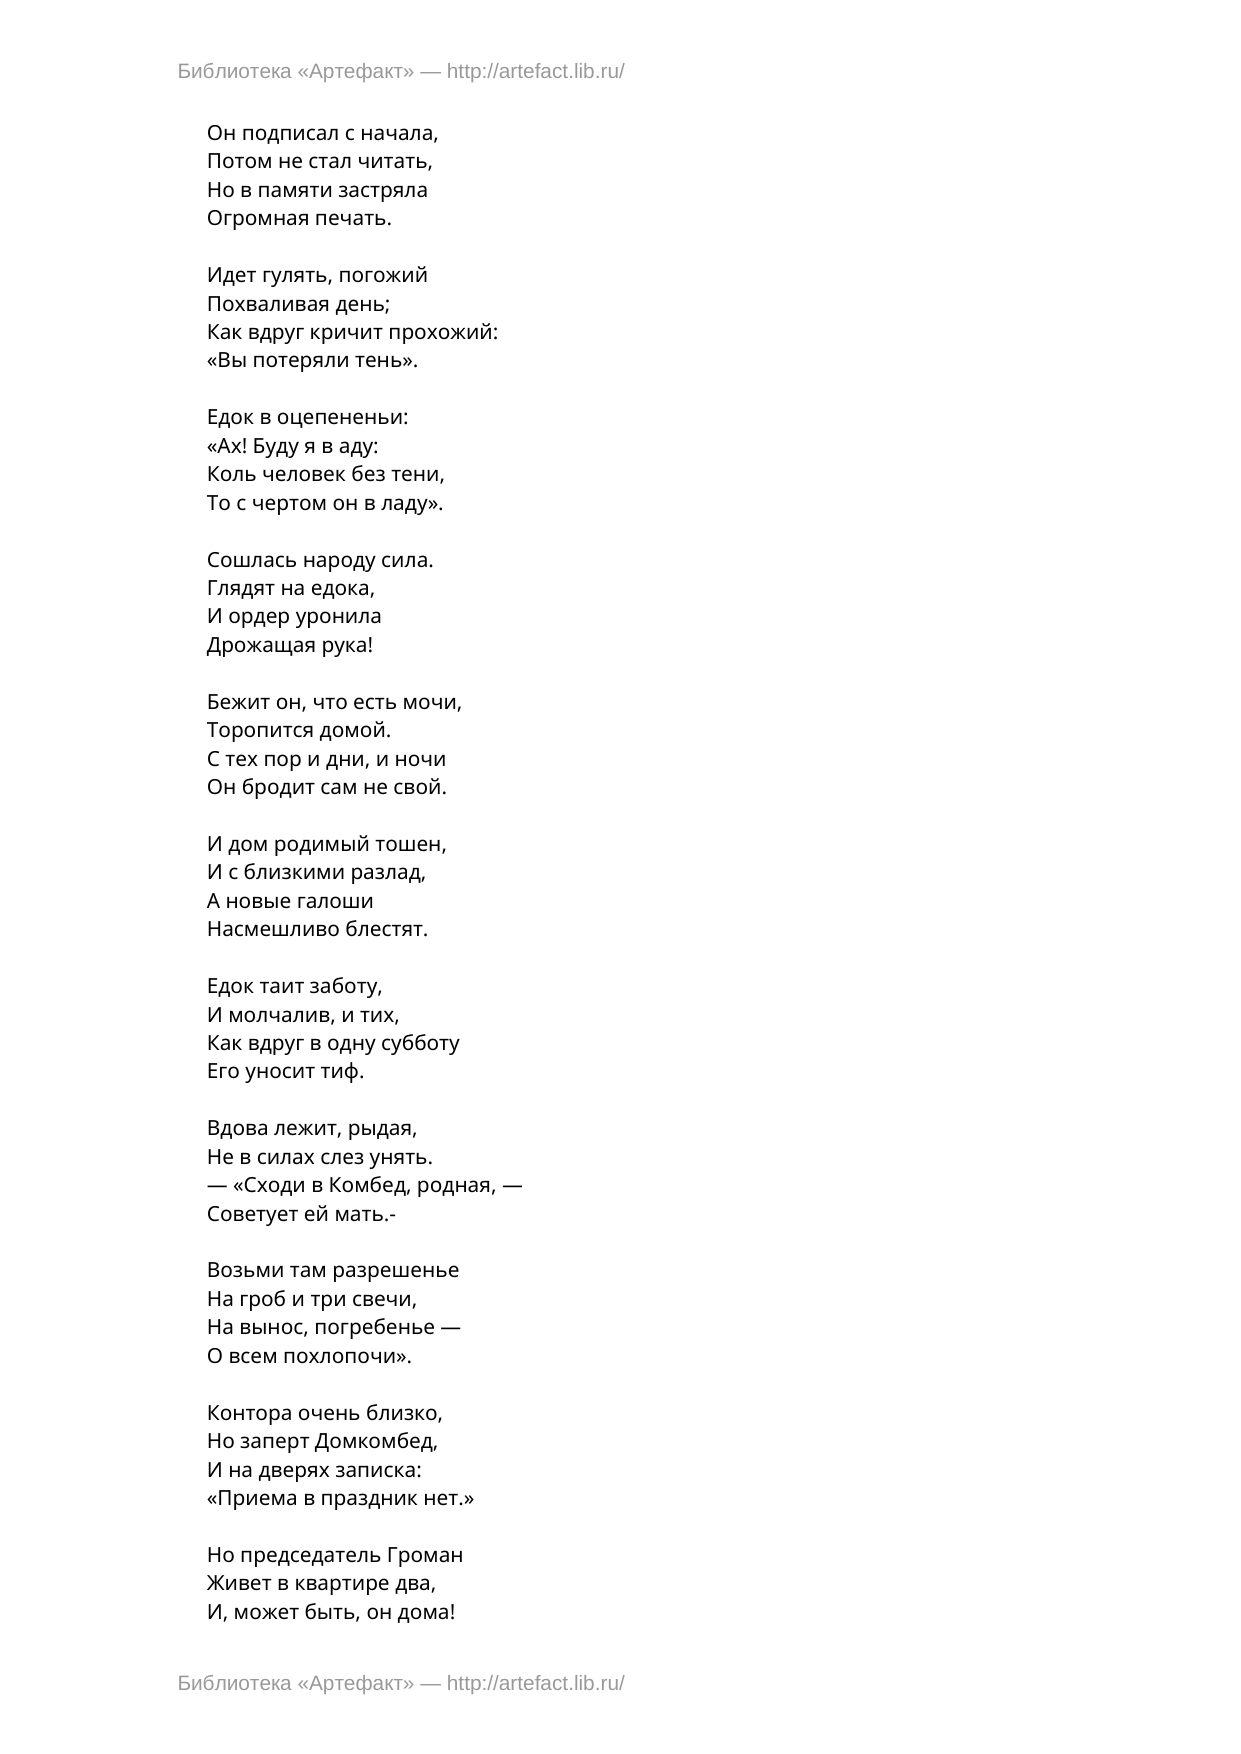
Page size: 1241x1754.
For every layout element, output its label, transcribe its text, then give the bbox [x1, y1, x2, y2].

text Его уносит тиф. [177, 1057, 1122, 1085]
text Торопится домой. [177, 715, 1122, 744]
text Контора очень близко, [177, 1398, 1122, 1426]
text Едок в оцепененьи: [177, 402, 1122, 431]
text И с близкими разлад, [177, 857, 1122, 886]
text Потом не стал читать, [177, 147, 1122, 175]
text Живет в квартире два, [177, 1568, 1122, 1597]
text Как вдруг кричит прохожий: [177, 317, 1122, 346]
text И, может быть, он дома! [177, 1597, 1122, 1625]
text Не в силах слез унять. [177, 1142, 1122, 1170]
text Коль человек без тени, [177, 459, 1122, 488]
text И ордер уронила [177, 602, 1122, 630]
text Насмешливо блестят. [177, 914, 1122, 943]
text С тех пор и дни, и ночи [177, 744, 1122, 772]
text А новые галоши [177, 886, 1122, 914]
text На вынос, погребенье — [177, 1312, 1122, 1341]
text «Приема в праздник нет.» [177, 1483, 1122, 1512]
text И дом родимый тошен, [177, 829, 1122, 857]
text Но заперт Домкомбед, [177, 1426, 1122, 1455]
text Как вдруг в одну субботу [177, 1028, 1122, 1057]
text Он подписал с начала, [177, 118, 1122, 147]
text «Вы потеряли тень». [177, 346, 1122, 374]
text И молчалив, и тих, [177, 1000, 1122, 1028]
text Похваливая день; [177, 289, 1122, 317]
text На гроб и три свечи, [177, 1284, 1122, 1312]
text Едок таит заботу, [177, 971, 1122, 1000]
text Идет гулять, погожий [177, 260, 1122, 289]
text «Ах! Буду я в аду: [177, 431, 1122, 459]
text Огромная печать. [177, 203, 1122, 232]
text Сошлась народу сила. [177, 545, 1122, 573]
text Он бродит сам не свой. [177, 772, 1122, 801]
text Дрожащая рука! [177, 630, 1122, 658]
text Бежит он, что есть мочи, [177, 687, 1122, 715]
text Но в памяти застряла [177, 175, 1122, 203]
text Глядят на едока, [177, 573, 1122, 602]
text И на дверях записка: [177, 1455, 1122, 1483]
text — «Сходи в Комбед, родная, — [177, 1170, 1122, 1199]
text То с чертом он в ладу». [177, 488, 1122, 516]
text Но председатель Громан [177, 1540, 1122, 1568]
text О всем похлопочи». [177, 1341, 1122, 1369]
text Возьми там разрешенье [177, 1256, 1122, 1284]
text Советует ей мать.- [177, 1199, 1122, 1227]
text Вдова лежит, рыдая, [177, 1113, 1122, 1142]
